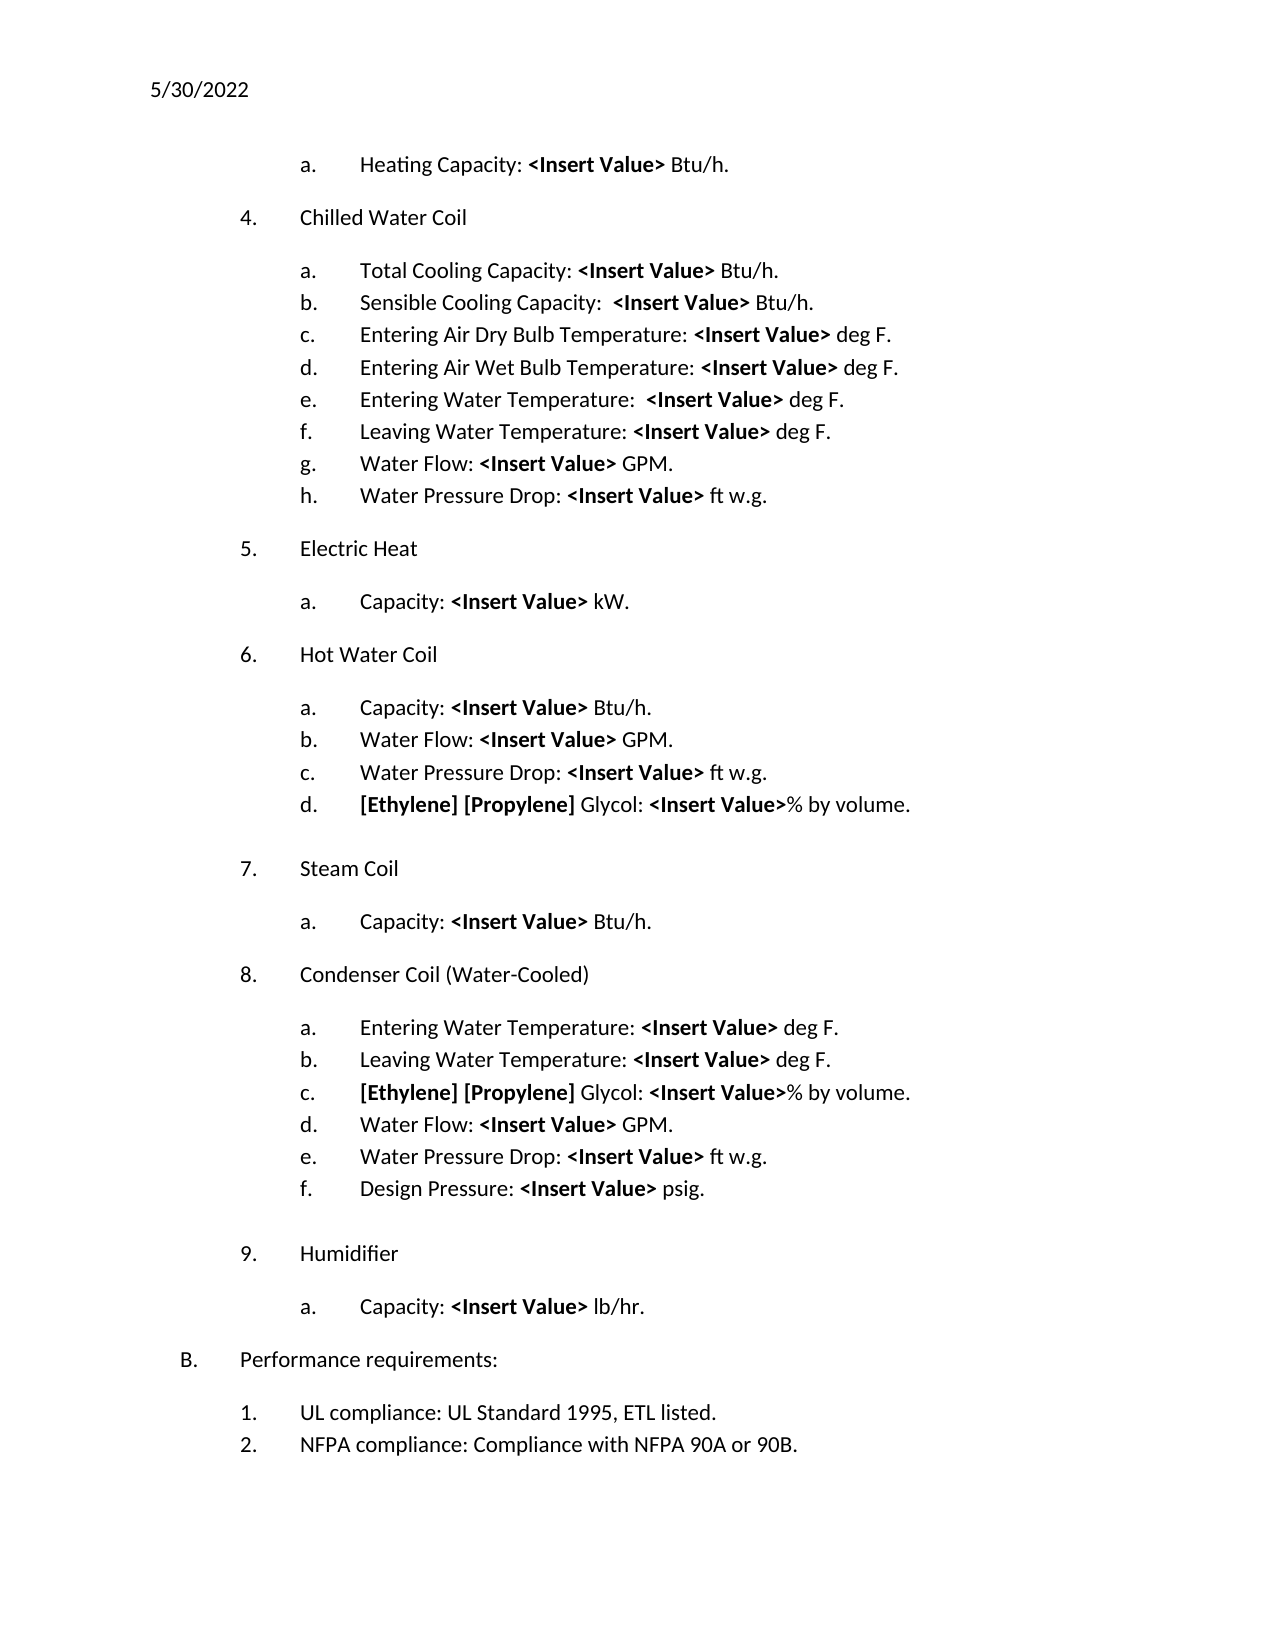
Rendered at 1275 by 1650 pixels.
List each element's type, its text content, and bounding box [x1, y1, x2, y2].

text Humidifier [240, 1239, 1125, 1267]
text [300, 320, 1125, 348]
text Hot Water Coil [240, 640, 1125, 668]
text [300, 288, 1125, 316]
text [Ethylene] [Propylene] Glycol: <Insert Value>% by volume. [300, 1078, 1125, 1106]
text [Ethylene] [Propylene] Glycol: <Insert Value>% by volume. [300, 790, 1125, 818]
text Electric Heat [240, 534, 1125, 562]
text NFPA compliance: Compliance with NFPA 90A or 90B. [240, 1430, 1125, 1458]
text Capacity: <Insert Value> Btu/h. [300, 693, 1125, 721]
text Water Pressure Drop: <Insert Value> ft w.g. [300, 1142, 1125, 1170]
text Steam Coil [240, 854, 1125, 882]
text Capacity: <Insert Value> lb/hr. [300, 1292, 1125, 1320]
text Entering Air Wet Bulb Temperature: <Insert Value> deg F. [300, 353, 1125, 381]
text Design Pressure: <Insert Value> psig. [300, 1174, 1125, 1202]
text Water Pressure Drop: <Insert Value> ft w.g. [300, 758, 1125, 786]
text Entering Water Temperature: <Insert Value> deg F. [300, 385, 1125, 413]
text Heating Capacity: <Insert Value> Btu/h. [300, 150, 1125, 178]
text Leaving Water Temperature: <Insert Value> deg F. [300, 417, 1125, 445]
text Capacity: <Insert Value> kW. [300, 587, 1125, 615]
text Water Pressure Drop: <Insert Value> ft w.g. [300, 481, 1125, 509]
text Water Flow: <Insert Value> GPM. [300, 449, 1125, 477]
text Condenser Coil (Water-Cooled) [240, 960, 1125, 988]
text Entering Water Temperature: <Insert Value> deg F. [300, 1013, 1125, 1041]
text Leaving Water Temperature: <Insert Value> deg F. [300, 1046, 1125, 1074]
text Total Cooling Capacity: <Insert Value> Btu/h. [300, 256, 1125, 284]
text Water Flow: <Insert Value> GPM. [300, 726, 1125, 754]
text Chilled Water Coil [240, 203, 1125, 231]
text Performance requirements: [180, 1345, 1125, 1373]
text Water Flow: <Insert Value> GPM. [300, 1110, 1125, 1138]
text UL compliance: UL Standard 1995, ETL listed. [240, 1398, 1125, 1426]
text Capacity: <Insert Value> Btu/h. [300, 907, 1125, 935]
